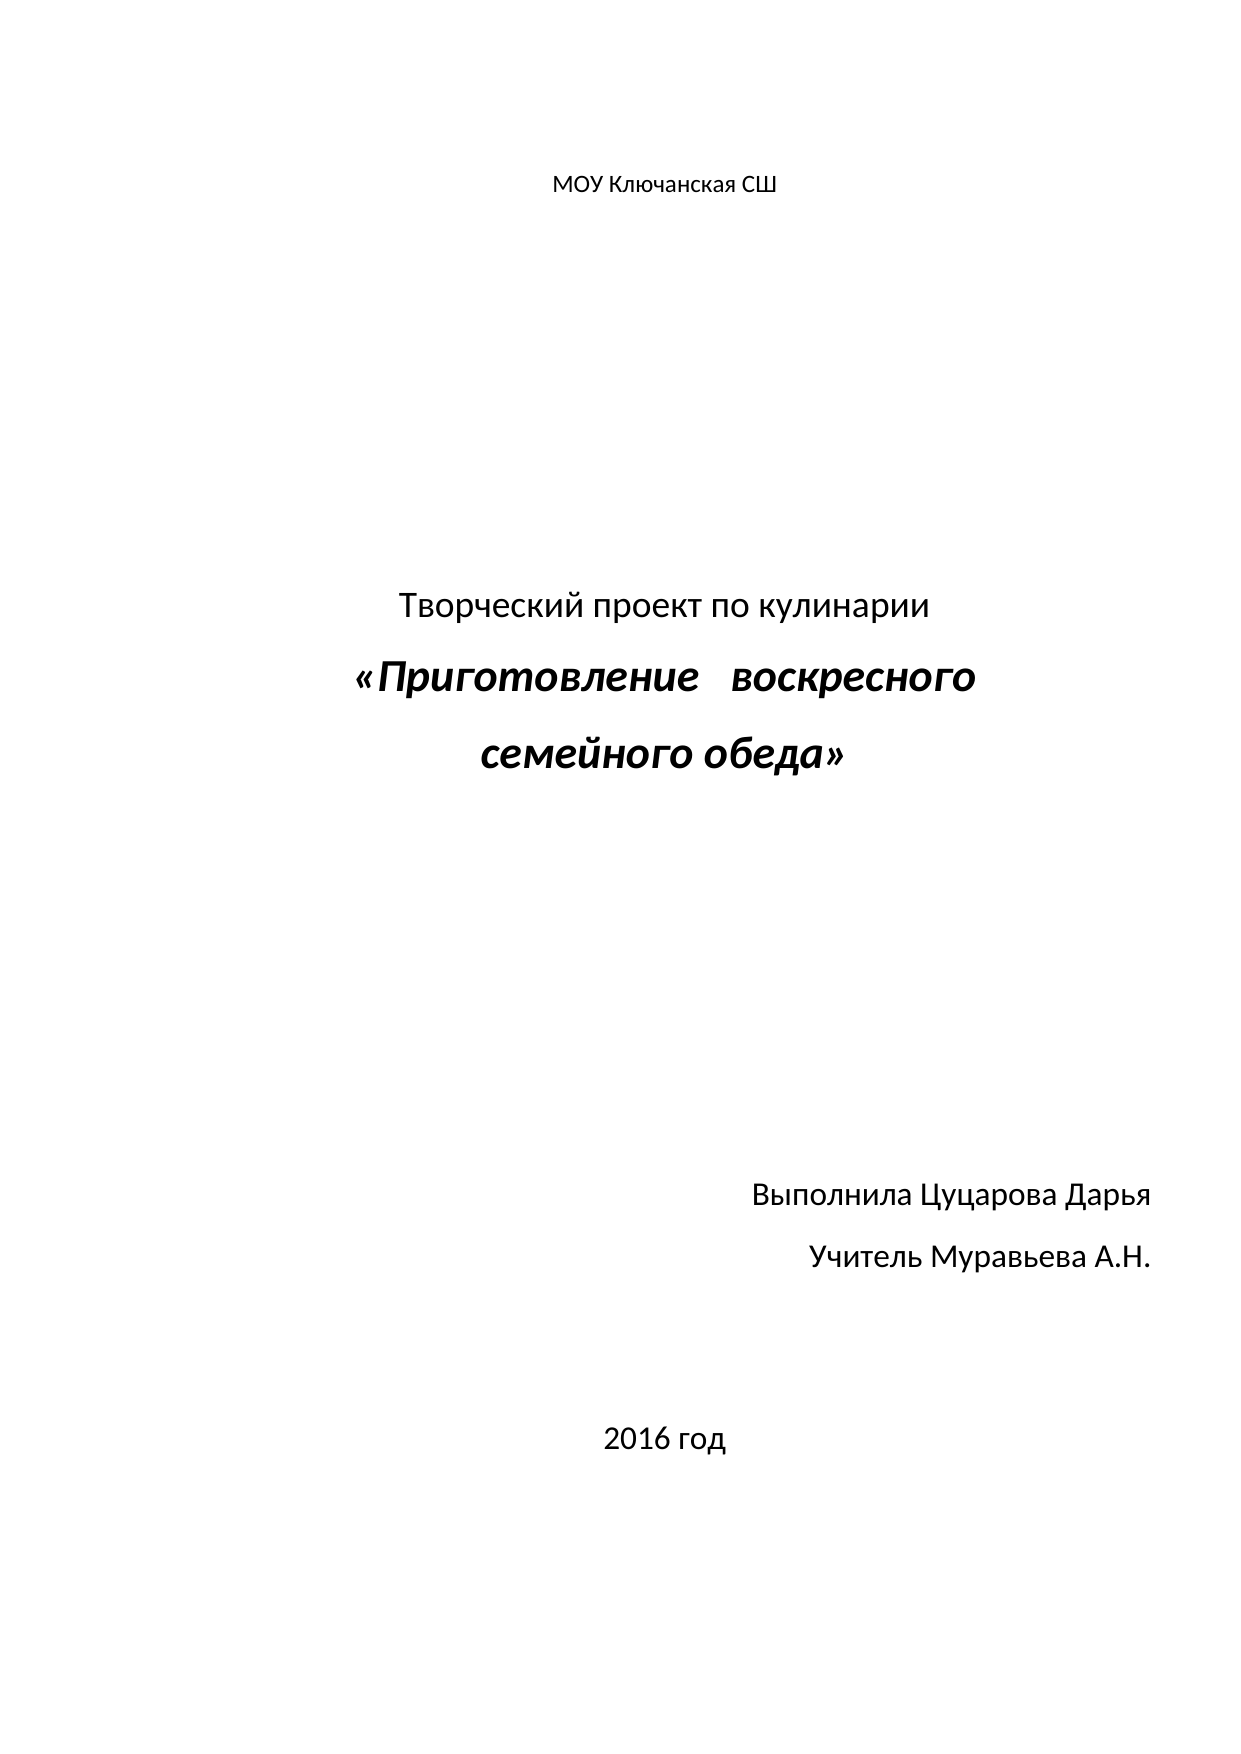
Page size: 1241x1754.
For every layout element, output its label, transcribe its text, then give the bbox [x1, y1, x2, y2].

text 2016 год [177, 1417, 1152, 1458]
text «Приготовление воскресного [177, 647, 1152, 703]
text Учитель Муравьева А.Н. [177, 1235, 1152, 1276]
text семейного обеда» [177, 724, 1152, 780]
text МОУ Ключанская СШ [177, 168, 1152, 198]
text Творческий проект по кулинарии [177, 581, 1152, 627]
text Выполнила Цуцарова Дарья [177, 1172, 1152, 1213]
